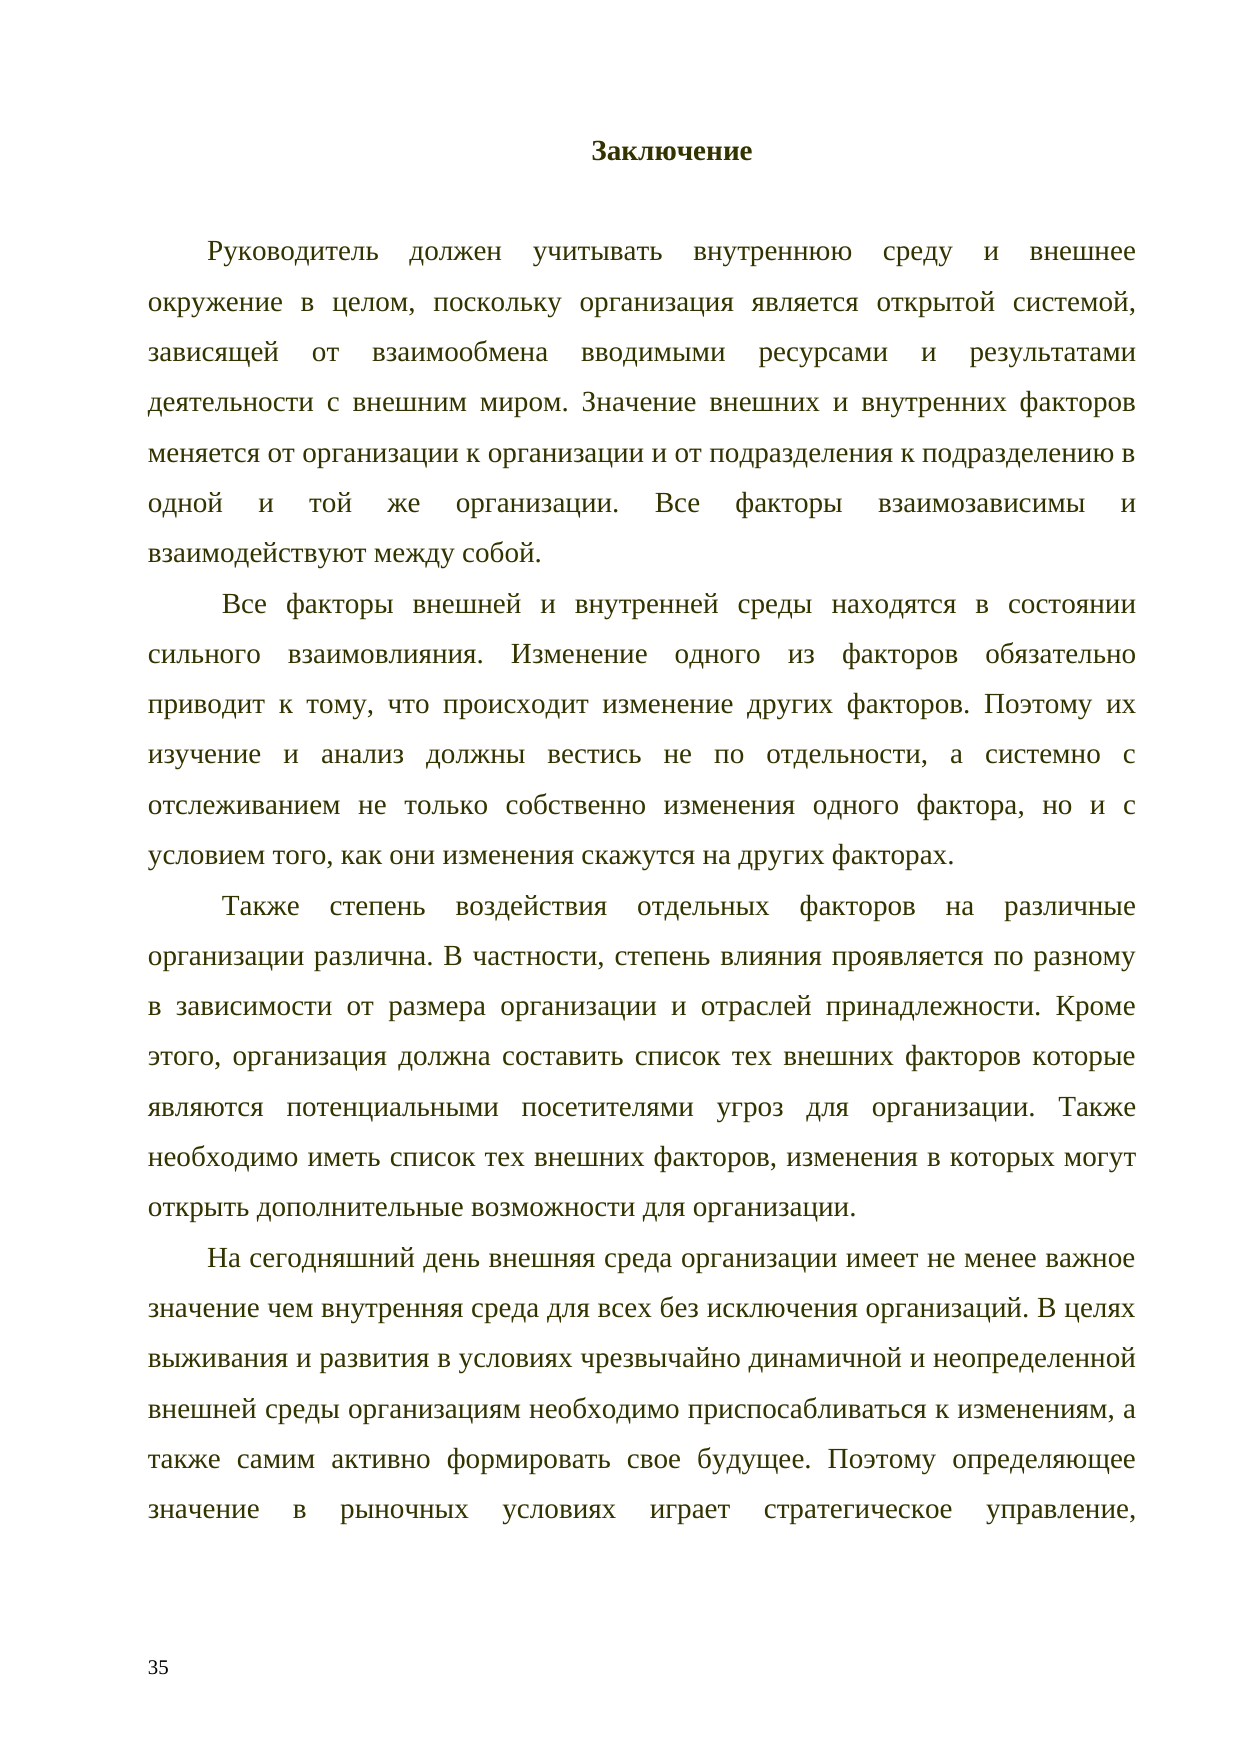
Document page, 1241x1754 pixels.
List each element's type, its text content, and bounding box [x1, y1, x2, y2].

text Руководитель должен учитывать внутреннюю среду и внешнее окружение в целом, поскольку организация является открытой системой, зависящей от взаимообмена вводимыми ресурсами и результатами деятельности с внешним миром. Значение внешних и внутренних факторов меняется от организации к организации и от подразделения к подразделению в одной и той же организации. Все факторы взаимозависимы и взаимодействуют между собой. [148, 233, 1137, 569]
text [148, 1240, 1137, 1525]
text Все факторы внешней и внутренней среды находятся в состоянии сильного взаимовлияния. Изменение одного из факторов обязательно приводит к тому, что происходит изменение других факторов. Поэтому их изучение и анализ должны вестись не по отдельности, а системно с отслеживанием не только собственно изменения одного фактора, но и с условием того, как они изменения скажутся на других факторах. [148, 586, 1137, 871]
subtitle Заключение [148, 133, 1137, 166]
text Также степень воздействия отдельных факторов на различные организации различна. В частности, степень влияния проявляется по разному в зависимости от размера организации и отраслей принадлежности. Кроме этого, организация должна составить список тех внешних факторов которые являются потенциальными посетителями угроз для организации. Также необходимо иметь список тех внешних факторов, изменения в которых могут открыть дополнительные возможности для организации. [148, 888, 1137, 1223]
